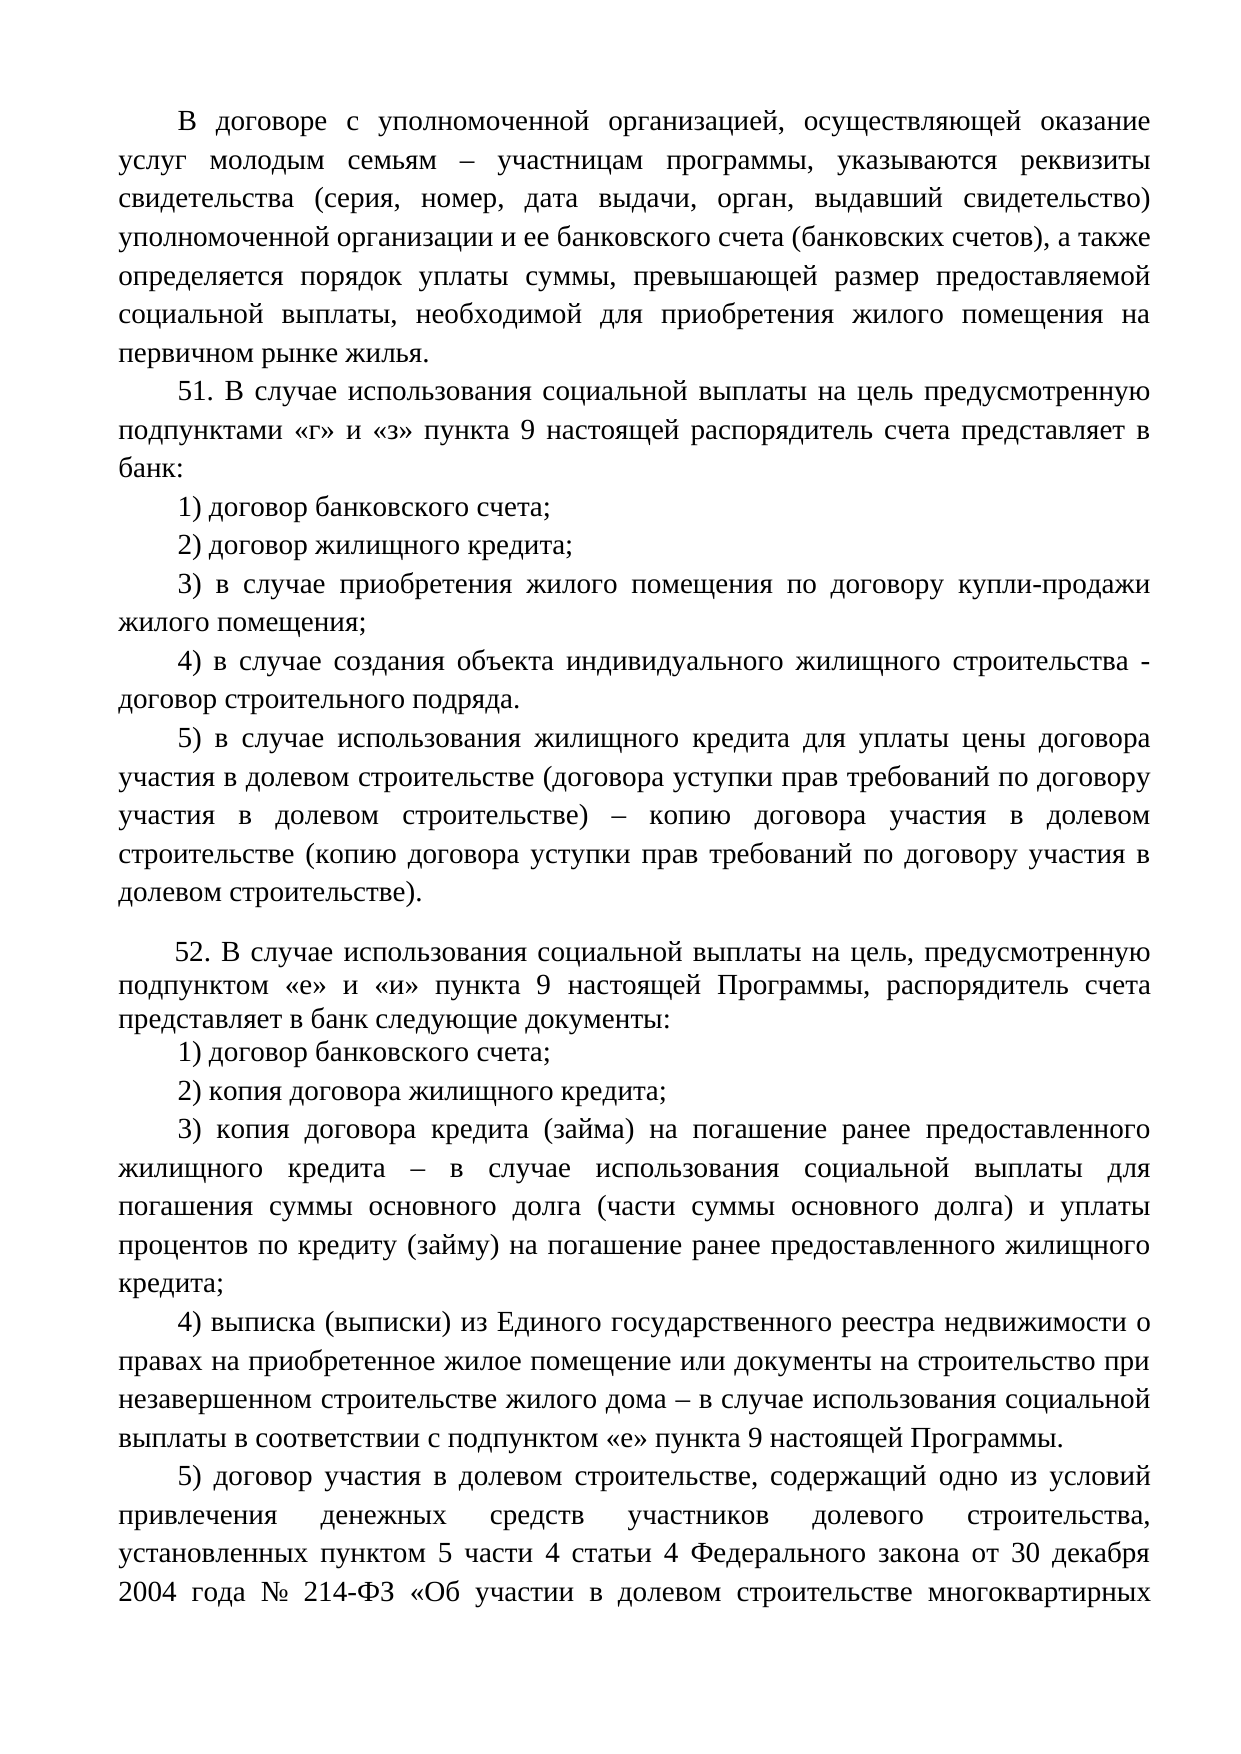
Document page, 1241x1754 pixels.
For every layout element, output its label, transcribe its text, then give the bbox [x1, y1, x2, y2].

text 1) договор банковского счета; [118, 489, 1152, 522]
text 5) в случае использования жилищного кредита для уплаты цены договора участия в долевом строительстве (договора уступки прав требований по договору участия в долевом строительстве) – копию договора участия в долевом строительстве (копию договора уступки прав требований по договору участия в долевом строительстве). [118, 720, 1152, 908]
text 3) копия договора кредита (займа) на погашение ранее предоставленного жилищного кредита – в случае использования социальной выплаты для погашения суммы основного долга (части суммы основного долга) и уплаты процентов по кредиту (займу) на погашение ранее предоставленного жилищного кредита; [118, 1111, 1152, 1299]
text 2) договор жилищного кредита; [118, 527, 1152, 561]
text 52. В случае использования социальной выплаты на цель, предусмотренную подпунктом «е» и «и» пункта 9 настоящей Программы, распорядитель счета представляет в банк следующие документы: [118, 934, 1152, 1034]
text 3) в случае приобретения жилого помещения по договору купли-продажи жилого помещения; [118, 566, 1152, 638]
text 4) выписка (выписки) из Единого государственного реестра недвижимости о правах на приобретенное жилое помещение или документы на строительство при незавершенном строительстве жилого дома – в случае использования социальной выплаты в соответствии с подпунктом «е» пункта 9 настоящей Программы. [118, 1304, 1152, 1453]
text 4) в случае создания объекта индивидуального жилищного строительства - договор строительного подряда. [118, 643, 1152, 715]
text 2) копия договора жилищного кредита; [118, 1073, 1152, 1106]
text В договоре с уполномоченной организацией, осуществляющей оказание услуг молодым семьям – участницам программы, указываются реквизиты свидетельства (серия, номер, дата выдачи, орган, выдавший свидетельство) уполномоченной организации и ее банковского счета (банковских счетов), а также определяется порядок уплаты суммы, превышающей размер предоставляемой социальной выплаты, необходимой для приобретения жилого помещения на первичном рынке жилья. [118, 103, 1152, 368]
text 1) договор банковского счета; [118, 1034, 1152, 1068]
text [118, 1458, 1152, 1607]
text 51. В случае использования социальной выплаты на цель предусмотренную подпунктами «г» и «з» пункта 9 настоящей распорядитель счета представляет в банк: [118, 373, 1152, 484]
